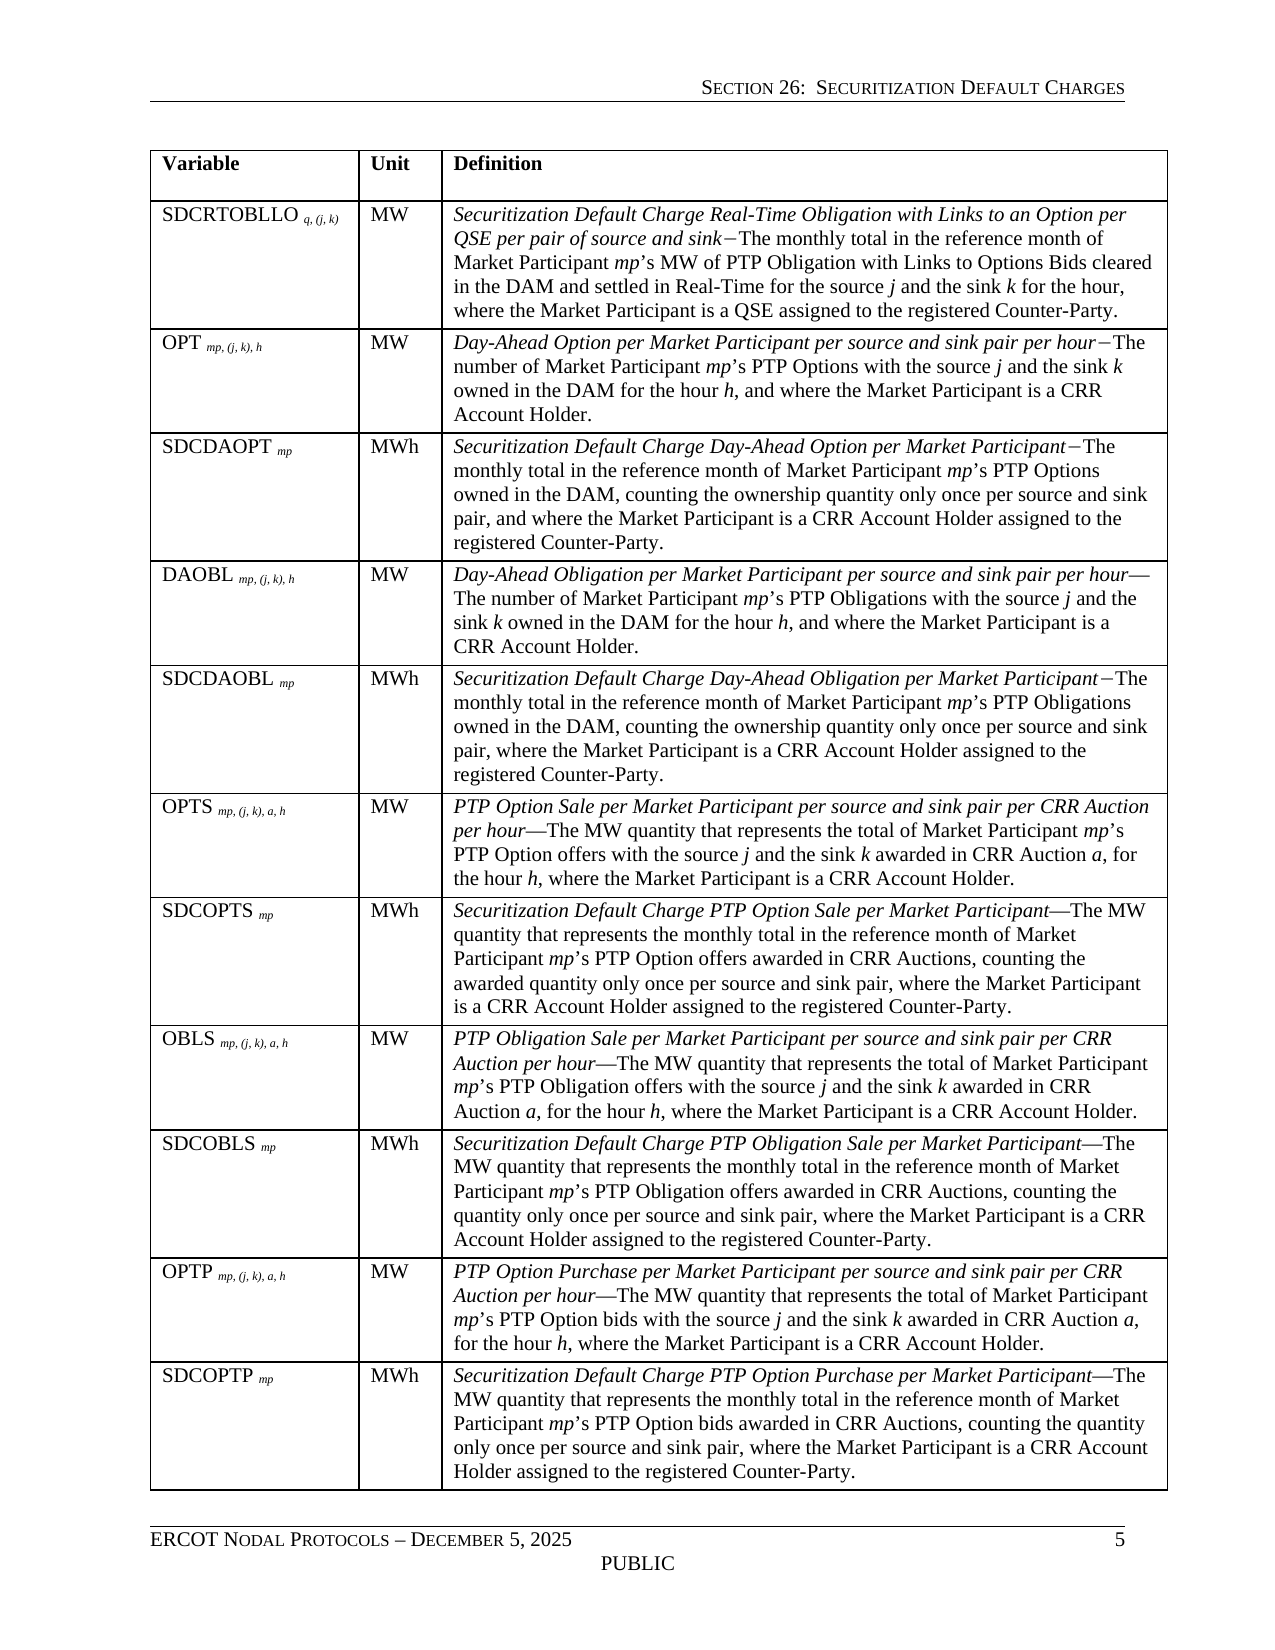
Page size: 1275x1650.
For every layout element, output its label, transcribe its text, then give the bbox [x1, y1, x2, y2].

table_cell Day-Ahead Option per Market Participant per source and sink pair per hourThe number of Market Participant mp’s PTP Options with the source j and the sink k owned in the DAM for the hour h, and where the Market Participant is a CRR Account Holder. [443, 330, 1167, 432]
table_cell Day-Ahead Obligation per Market Participant per source and sink pair per hour—The number of Market Participant mp’s PTP Obligations with the source j and the sink k owned in the DAM for the hour h, and where the Market Participant is a CRR Account Holder. [443, 562, 1167, 664]
table_cell PTP Option Purchase per Market Participant per source and sink pair per CRR Auction per hour—The MW quantity that represents the total of Market Participant mp’s PTP Option bids with the source j and the sink k awarded in CRR Auction a, for the hour h, where the Market Participant is a CRR Account Holder. [443, 1259, 1167, 1361]
table_cell Securitization Default Charge PTP Option Purchase per Market Participant—The MW quantity that represents the monthly total in the reference month of Market Participant mp’s PTP Option bids awarded in CRR Auctions, counting the quantity only once per source and sink pair, where the Market Participant is a CRR Account Holder assigned to the registered Counter-Party. [443, 1363, 1167, 1489]
table_cell OPTS mp, (j, k), a, h [151, 794, 358, 897]
table_cell Securitization Default Charge PTP Obligation Sale per Market Participant—The MW quantity that represents the monthly total in the reference month of Market Participant mp’s PTP Obligation offers awarded in CRR Auctions, counting the quantity only once per source and sink pair, where the Market Participant is a CRR Account Holder assigned to the registered Counter-Party. [443, 1131, 1167, 1257]
table_cell MW [360, 202, 441, 328]
table_cell OPT mp, (j, k), h [151, 330, 358, 432]
table_cell SDCOPTP mp [151, 1363, 358, 1489]
table_cell DAOBL mp, (j, k), h [151, 562, 358, 664]
table_cell MWh [360, 666, 441, 793]
table_cell OPTP mp, (j, k), a, h [151, 1259, 358, 1361]
table_cell MW [360, 794, 441, 897]
table_header Unit [360, 151, 441, 200]
table_cell SDCDAOPT mp [151, 434, 358, 560]
table_cell Securitization Default Charge Day-Ahead Option per Market ParticipantThe monthly total in the reference month of Market Participant mp’s PTP Options owned in the DAM, counting the ownership quantity only once per source and sink pair, and where the Market Participant is a CRR Account Holder assigned to the registered Counter-Party. [443, 434, 1167, 560]
table_cell Securitization Default Charge Day-Ahead Obligation per Market ParticipantThe monthly total in the reference month of Market Participant mp’s PTP Obligations owned in the DAM, counting the ownership quantity only once per source and sink pair, where the Market Participant is a CRR Account Holder assigned to the registered Counter-Party. [443, 666, 1167, 793]
table_cell SDCRTOBLLO q, (j, k) [151, 202, 358, 328]
table_cell SDCOBLS mp [151, 1131, 358, 1257]
table_cell Securitization Default Charge PTP Option Sale per Market Participant—The MW quantity that represents the monthly total in the reference month of Market Participant mp’s PTP Option offers awarded in CRR Auctions, counting the awarded quantity only once per source and sink pair, where the Market Participant is a CRR Account Holder assigned to the registered Counter-Party. [443, 898, 1167, 1025]
table_cell MWh [360, 1363, 441, 1489]
table_cell SDCOPTS mp [151, 898, 358, 1025]
table_cell MW [360, 330, 441, 432]
table_cell MW [360, 1026, 441, 1129]
table_cell MW [360, 562, 441, 664]
table_header Definition [443, 151, 1167, 200]
table_cell Securitization Default Charge Real-Time Obligation with Links to an Option per QSE per pair of source and sinkThe monthly total in the reference month of Market Participant mp’s MW of PTP Obligation with Links to Options Bids cleared in the DAM and settled in Real-Time for the source j and the sink k for the hour, where the Market Participant is a QSE assigned to the registered Counter-Party. [443, 202, 1167, 328]
table_cell PTP Option Sale per Market Participant per source and sink pair per CRR Auction per hour—The MW quantity that represents the total of Market Participant mp’s PTP Option offers with the source j and the sink k awarded in CRR Auction a, for the hour h, where the Market Participant is a CRR Account Holder. [443, 794, 1167, 897]
table_cell MWh [360, 1131, 441, 1257]
table_cell PTP Obligation Sale per Market Participant per source and sink pair per CRR Auction per hour—The MW quantity that represents the total of Market Participant mp’s PTP Obligation offers with the source j and the sink k awarded in CRR Auction a, for the hour h, where the Market Participant is a CRR Account Holder. [443, 1026, 1167, 1129]
table_cell MWh [360, 898, 441, 1025]
table_cell MWh [360, 434, 441, 560]
table_header Variable [151, 151, 358, 200]
table_cell SDCDAOBL mp [151, 666, 358, 793]
table_cell MW [360, 1259, 441, 1361]
table_cell OBLS mp, (j, k), a, h [151, 1026, 358, 1129]
